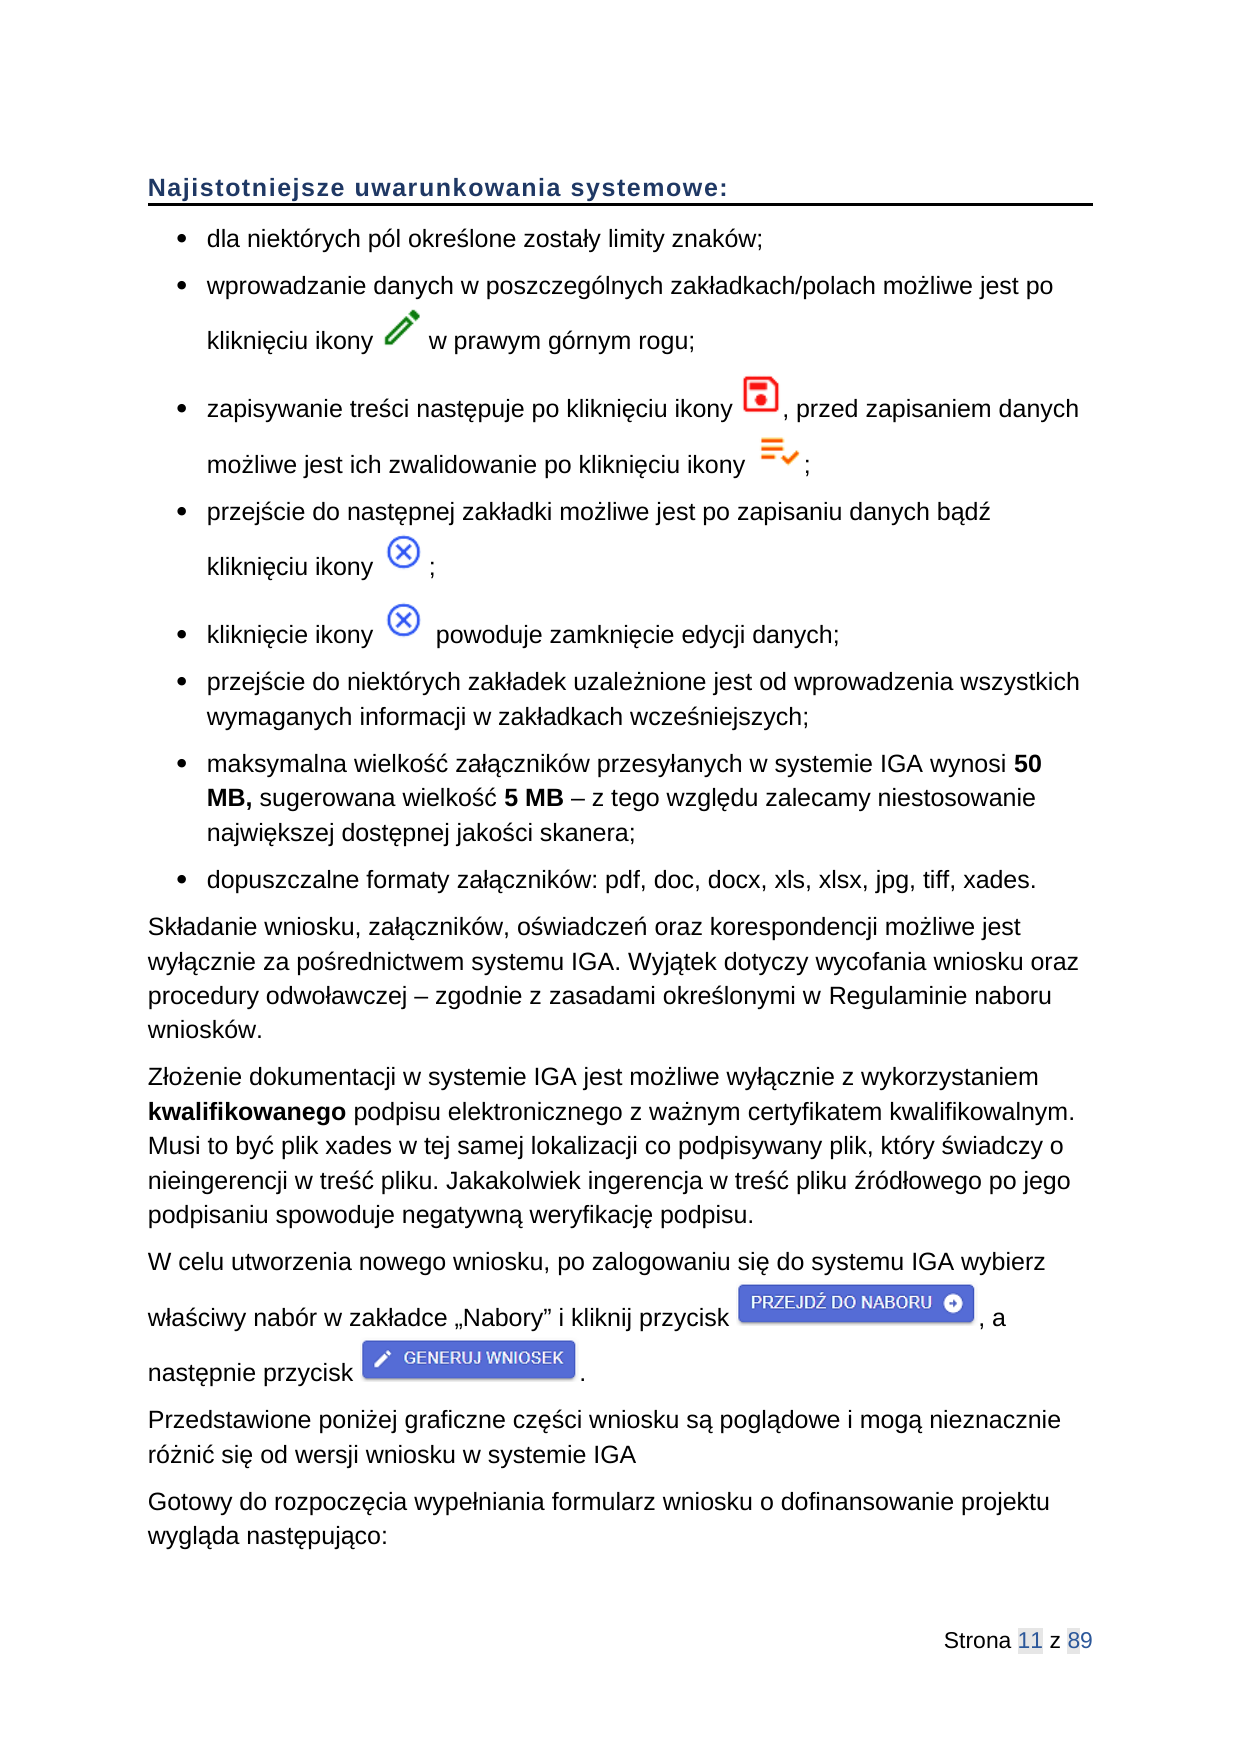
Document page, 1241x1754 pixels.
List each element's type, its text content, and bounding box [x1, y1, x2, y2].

text Składanie wniosku, załączników, oświadczeń oraz korespondencji możliwe jest wyłącznie za pośrednictwem systemu IGA. Wyjątek dotyczy wycofania wniosku oraz procedury odwoławczej – zgodnie z zasadami określonymi w Regulaminie naboru wniosków. [148, 912, 1093, 1044]
text Gotowy do rozpoczęcia wypełniania formularz wniosku o dofinansowanie projektu wygląda następująco: [148, 1487, 1093, 1550]
text W celu utworzenia nowego wniosku, po zalogowaniu się do systemu IGA wybierz właściwy nabór w zakładce „Nabory” i kliknij przycisk , a następnie przycisk . [148, 1247, 1093, 1387]
list wprowadzanie danych w poszczególnych zakładkach/polach możliwe jest po kliknięciu ikony w prawym górnym rogu; [177, 271, 1093, 355]
picture [380, 599, 429, 644]
picture [736, 1281, 978, 1326]
list dla niektórych pól określone zostały limity znaków; [177, 224, 1093, 253]
list kliknięcie ikony powoduje zamknięcie edycji danych; [177, 599, 1093, 649]
text Przedstawione poniżej graficzne części wniosku są poglądowe i mogą nieznacznie różnić się od wersji wniosku w systemie IGA [148, 1405, 1093, 1468]
picture [740, 373, 782, 418]
picture [380, 305, 422, 350]
picture [752, 428, 804, 474]
list maksymalna wielkość załączników przesyłanych w systemie IGA wynosi 50 MB, sugerowana wielkość 5 MB – z tego względu zalecamy niestosowanie największej dostępnej jakości skanera; [177, 749, 1093, 847]
subtitle Najistotniejsze uwarunkowania systemowe: [148, 173, 1093, 203]
text Złożenie dokumentacji w systemie IGA jest możliwe wyłącznie z wykorzystaniem kwalifikowanego podpisu elektronicznego z ważnym certyfikatem kwalifikowalnym. Musi to być plik xades w tej samej lokalizacji co podpisywany plik, który świadczy o nieingerencji w treść pliku. Jakakolwiek ingerencja w treść pliku źródłowego po jego podpisaniu spowoduje negatywną weryfikację podpisu. [148, 1062, 1093, 1229]
list przejście do następnej zakładki możliwe jest po zapisaniu danych bądź kliknięciu ikony ; [177, 497, 1093, 581]
picture [360, 1337, 579, 1382]
picture [380, 531, 429, 576]
list przejście do niektórych zakładek uzależnione jest od wprowadzenia wszystkich wymaganych informacji w zakładkach wcześniejszych; [177, 667, 1093, 731]
list zapisywanie treści następuje po kliknięciu ikony , przed zapisaniem danych możliwe jest ich zwalidowanie po kliknięciu ikony ; [177, 373, 1093, 478]
list dopuszczalne formaty załączników: pdf, doc, docx, xls, xlsx, jpg, tiff, xades. [177, 865, 1093, 894]
